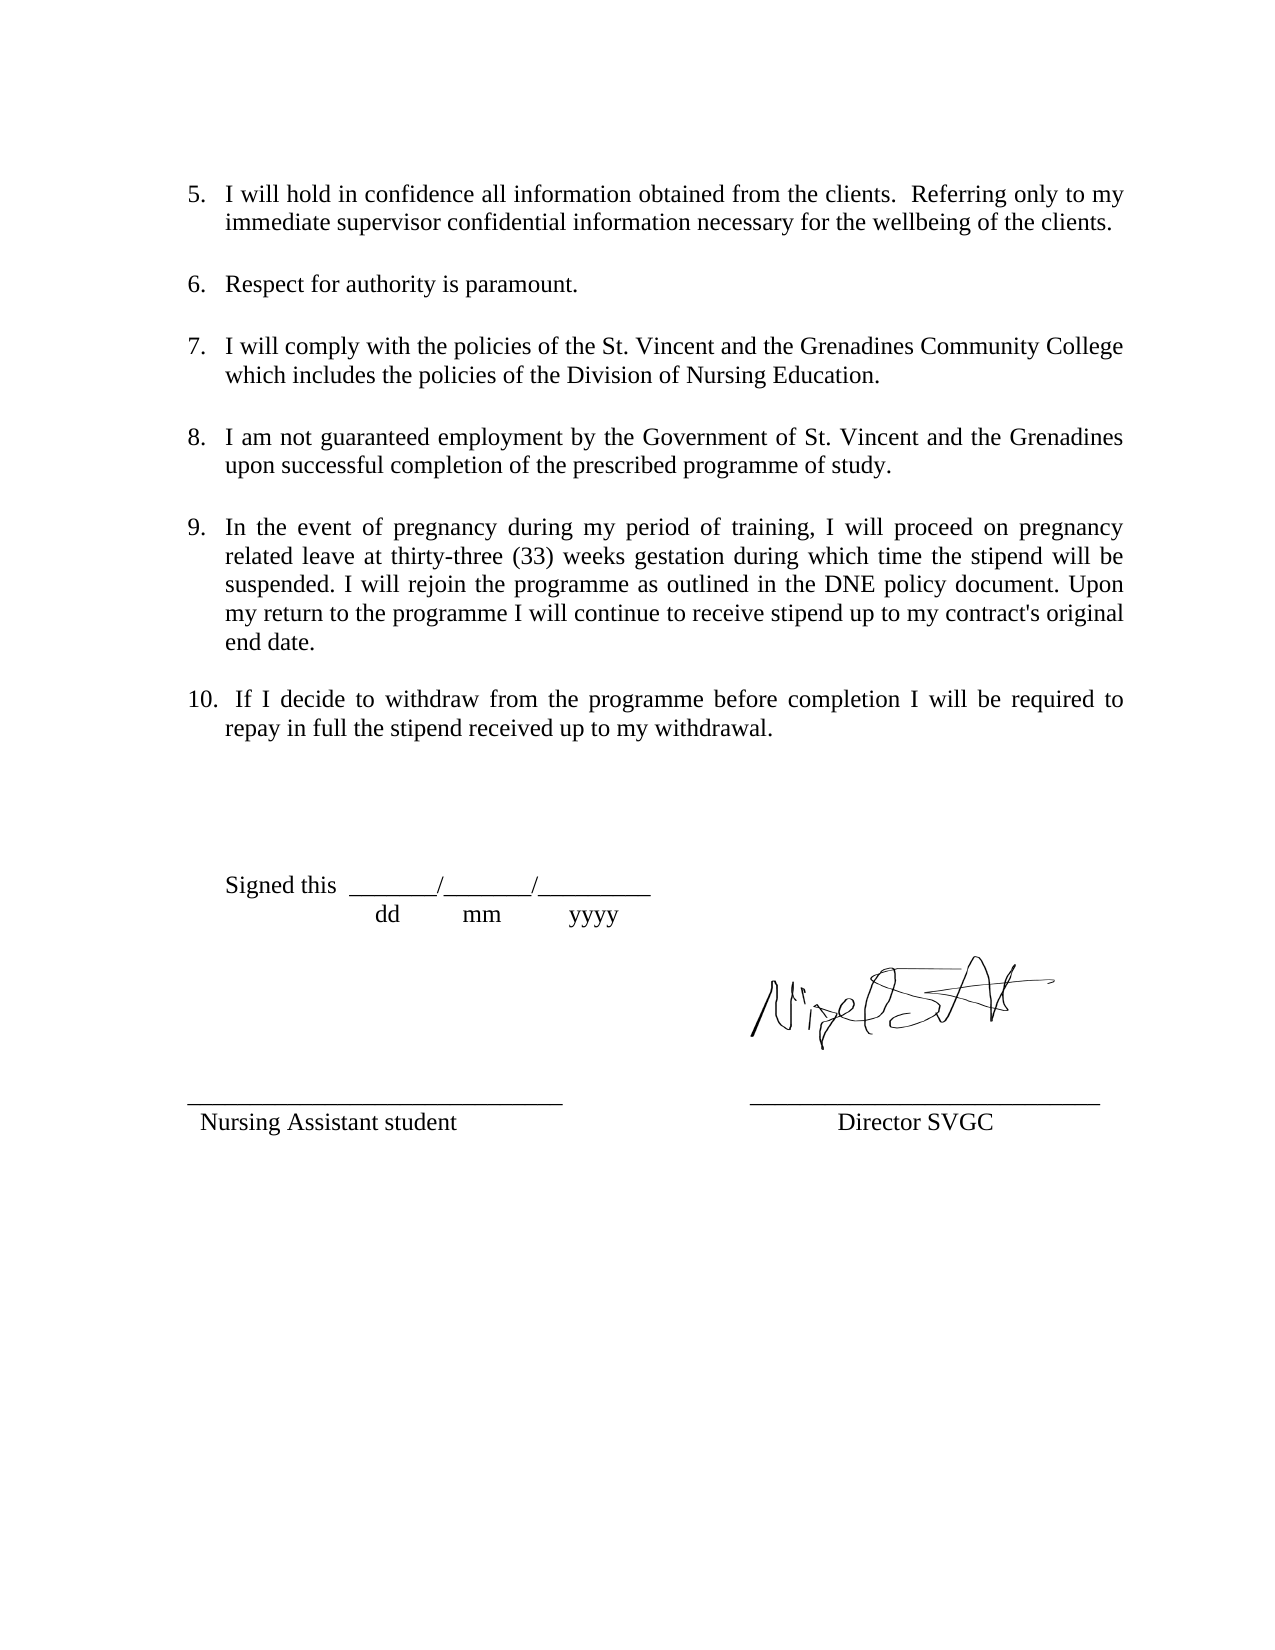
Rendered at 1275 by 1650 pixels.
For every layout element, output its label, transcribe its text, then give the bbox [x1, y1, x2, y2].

text Nursing Assistant student Director SVGC [150, 1107, 1125, 1136]
list ______________________________ ____________________________ [187, 1079, 1125, 1107]
list If I decide to withdraw from the programme before completion I will be required to repay in full the stipend received up to my withdrawal. [187, 684, 1125, 742]
list dd mm yyyy [375, 899, 1125, 927]
picture [750, 956, 1055, 1050]
list I will hold in confidence all information obtained from the clients. Referring only to my immediate supervisor confidential information necessary for the wellbeing of the clients. [187, 179, 1125, 236]
list I will comply with the policies of the St. Vincent and the Grenadines Community College which includes the policies of the Division of Nursing Education. [187, 331, 1125, 388]
list Respect for authority is paramount. [187, 269, 1125, 298]
list Signed this _______/_______/_________ [225, 870, 1125, 899]
list In the event of pregnancy during my period of training, I will proceed on pregnancy related leave at thirty-three (33) weeks gestation during which time the stipend will be suspended. I will rejoin the programme as outlined in the DNE policy document. Upon my return to the programme I will continue to receive stipend up to my contract's original end date. [187, 512, 1125, 656]
list I am not guaranteed employment by the Government of St. Vincent and the Grenadines upon successful completion of the prescribed programme of study. [187, 422, 1125, 479]
